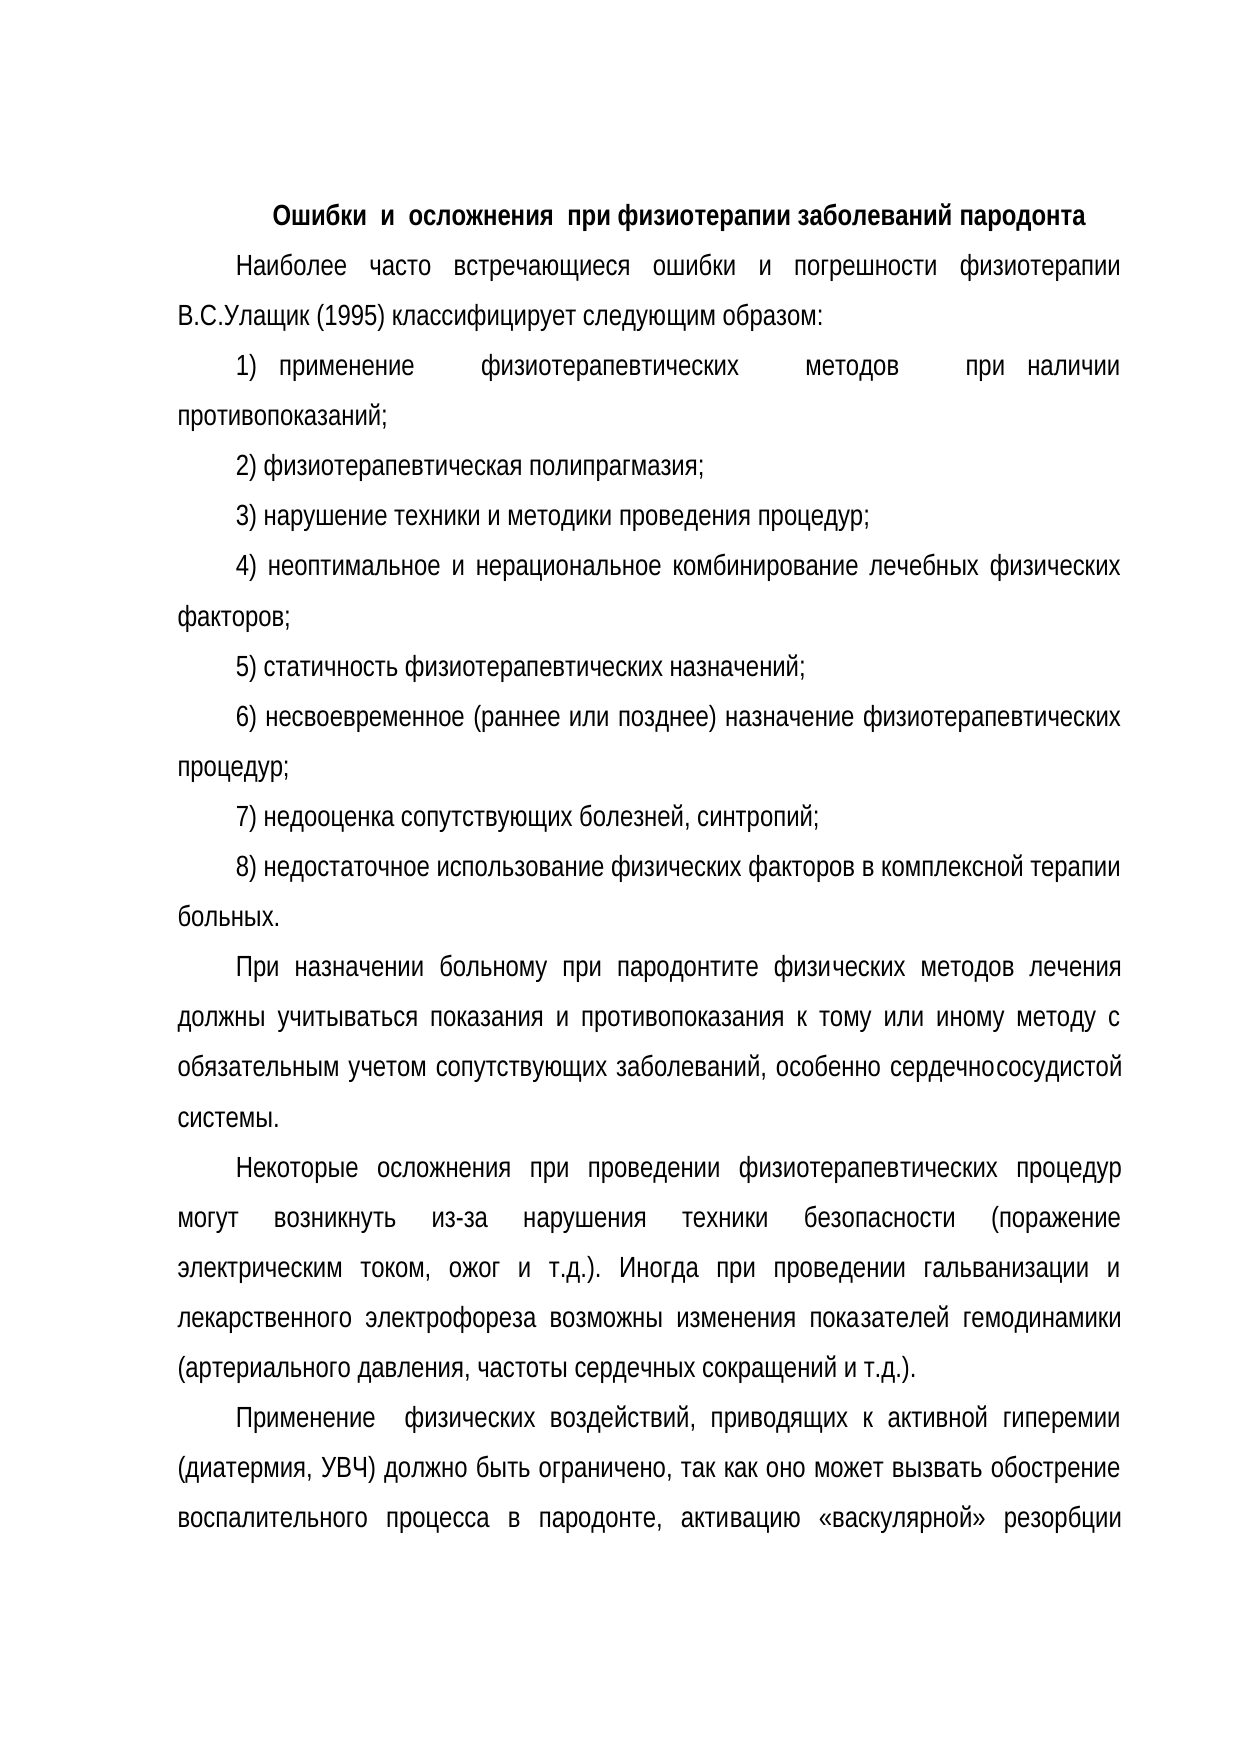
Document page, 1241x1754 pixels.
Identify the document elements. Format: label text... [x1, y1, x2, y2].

text 8) недостаточное использование физических факторов в комплексной терапии больных. [177, 849, 1122, 933]
text 1) применение физиотерапевтических методов при наличии противопоказаний; [177, 348, 1122, 432]
text При назначении больному при пародонтите физических методов лечения должны учитываться показания и противопоказания к тому или иному методу с обязательным учетом сопутствующих заболеваний, особенно сердечнососудистой системы. [177, 949, 1122, 1133]
text Ошибки и осложнения при физиотерапии заболеваний пародонта [177, 198, 1122, 231]
text 3) нарушение техники и методики проведения процедур; [177, 498, 1122, 532]
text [177, 1400, 1122, 1534]
text 2) физиотерапевтическая полипрагмазия; [177, 448, 1122, 482]
text 5) статичность физиотерапевтических назначений; [177, 649, 1122, 682]
text Некоторые осложнения при проведении физиотерапевтических процедур могут возникнуть из-за нарушения техники безопасности (поражение электрическим током, ожог и т.д.). Иногда при проведении гальванизации и лекарственного электрофореза возможны изменения показателей гемодинамики (артериального давления, частоты сердечных сокращений и т.д.). [177, 1150, 1122, 1384]
text 7) недооценка сопутствующих болезней, синтропий; [177, 799, 1122, 832]
text 6) несвоевременное (раннее или позднее) назначение физиотерапевтических процедур; [177, 699, 1122, 782]
text Наиболее часто встречающиеся ошибки и погрешности физиотерапии В.С.Улащик (1995) классифицирует следующим образом: [177, 248, 1122, 331]
text 4) неоптимальное и нерациональное комбинирование лечебных физических факторов; [177, 548, 1122, 632]
